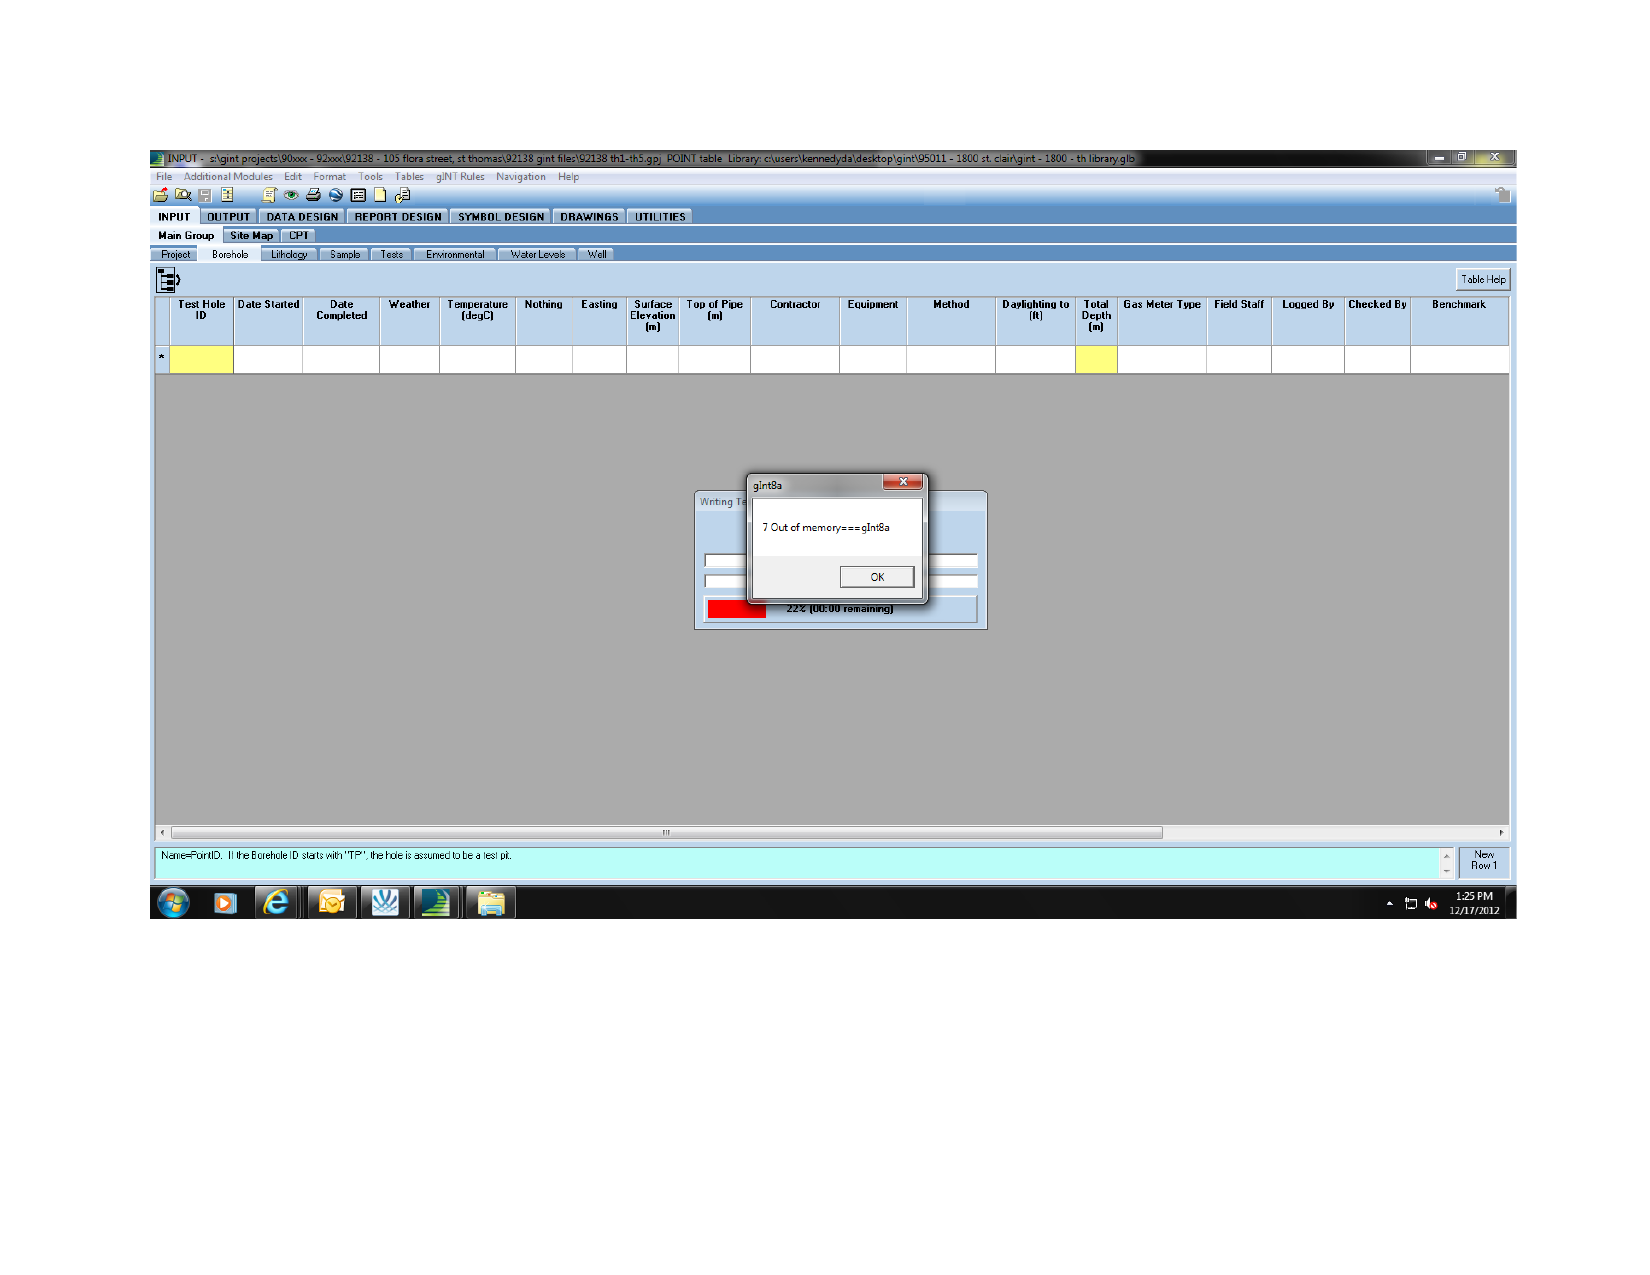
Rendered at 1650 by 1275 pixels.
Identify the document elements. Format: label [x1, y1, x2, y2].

picture [150, 150, 1517, 919]
